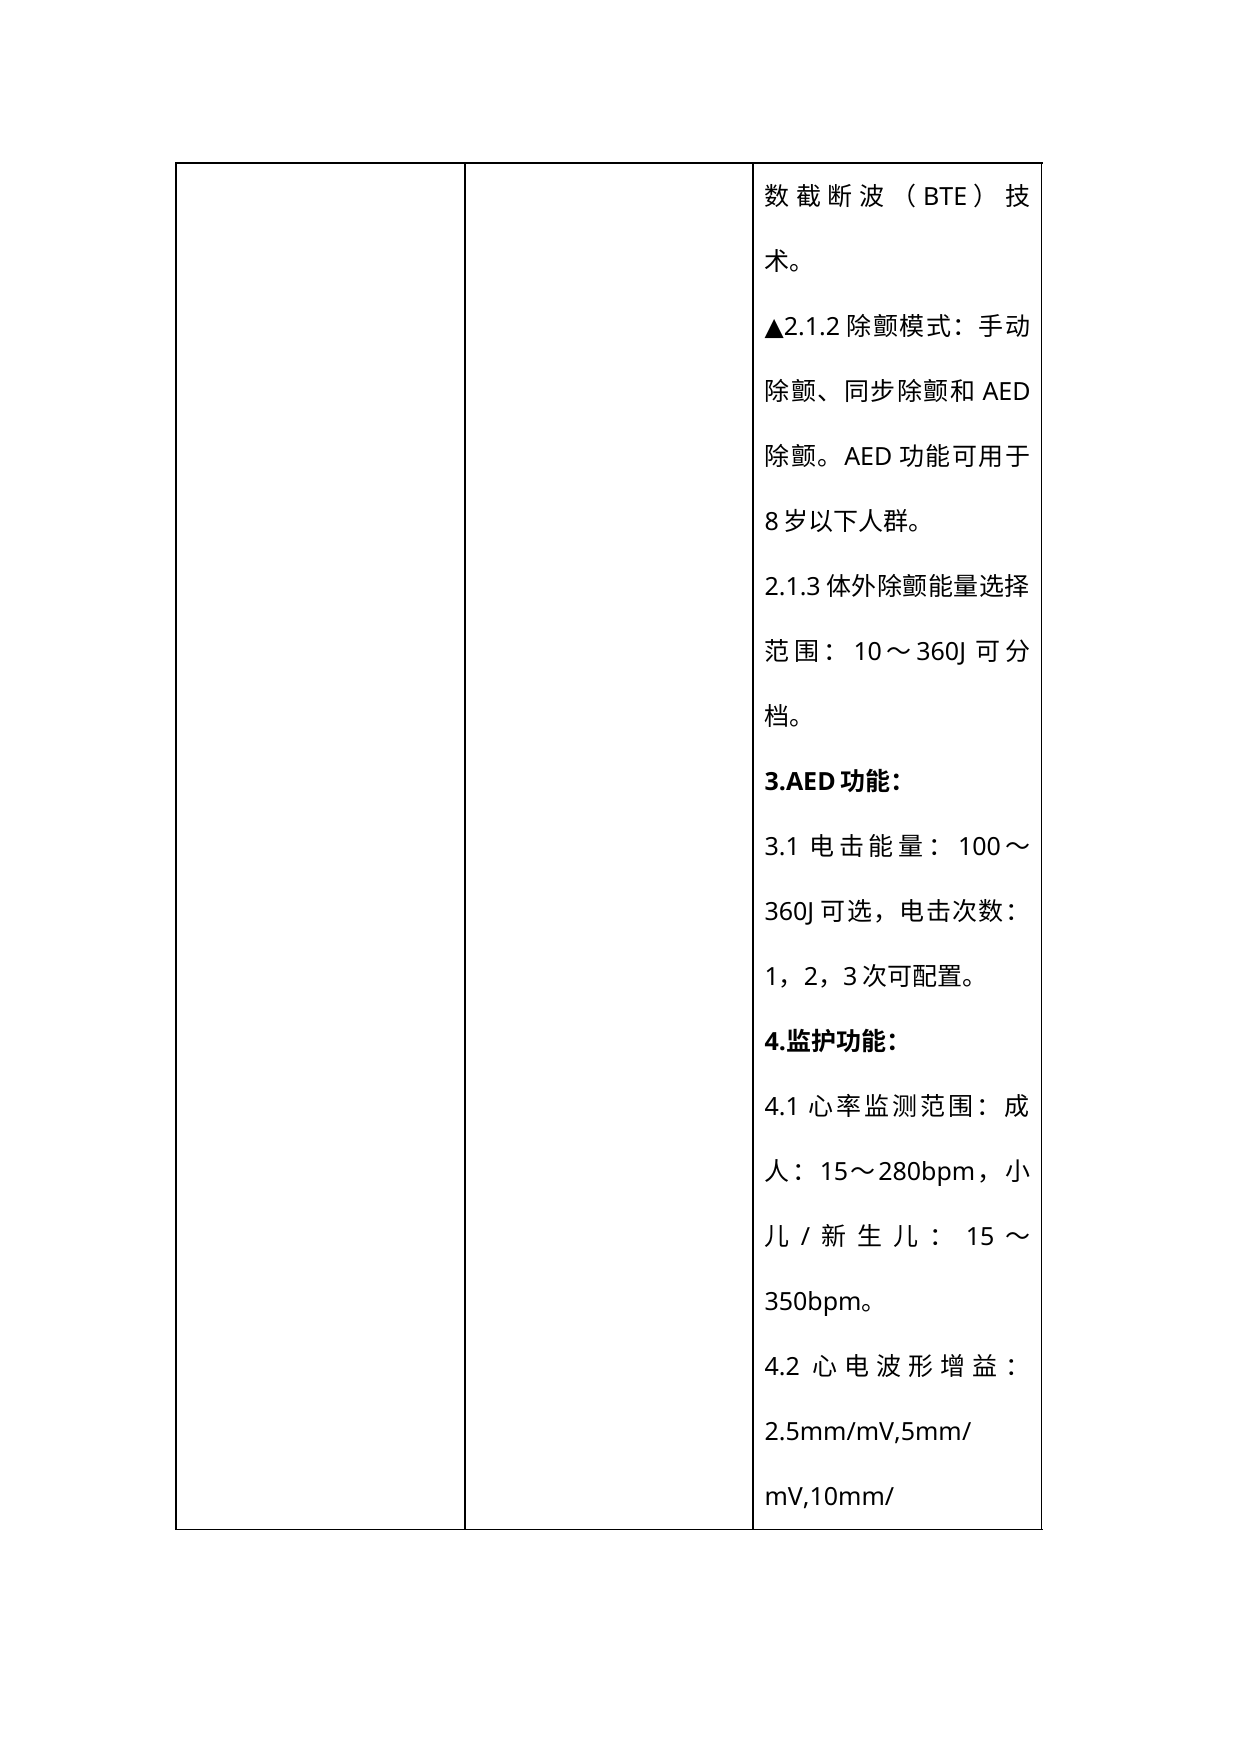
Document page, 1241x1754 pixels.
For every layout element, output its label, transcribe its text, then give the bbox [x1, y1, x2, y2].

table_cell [754, 164, 1041, 1528]
table_cell 3 [466, 164, 752, 1528]
table_cell [177, 164, 464, 1528]
